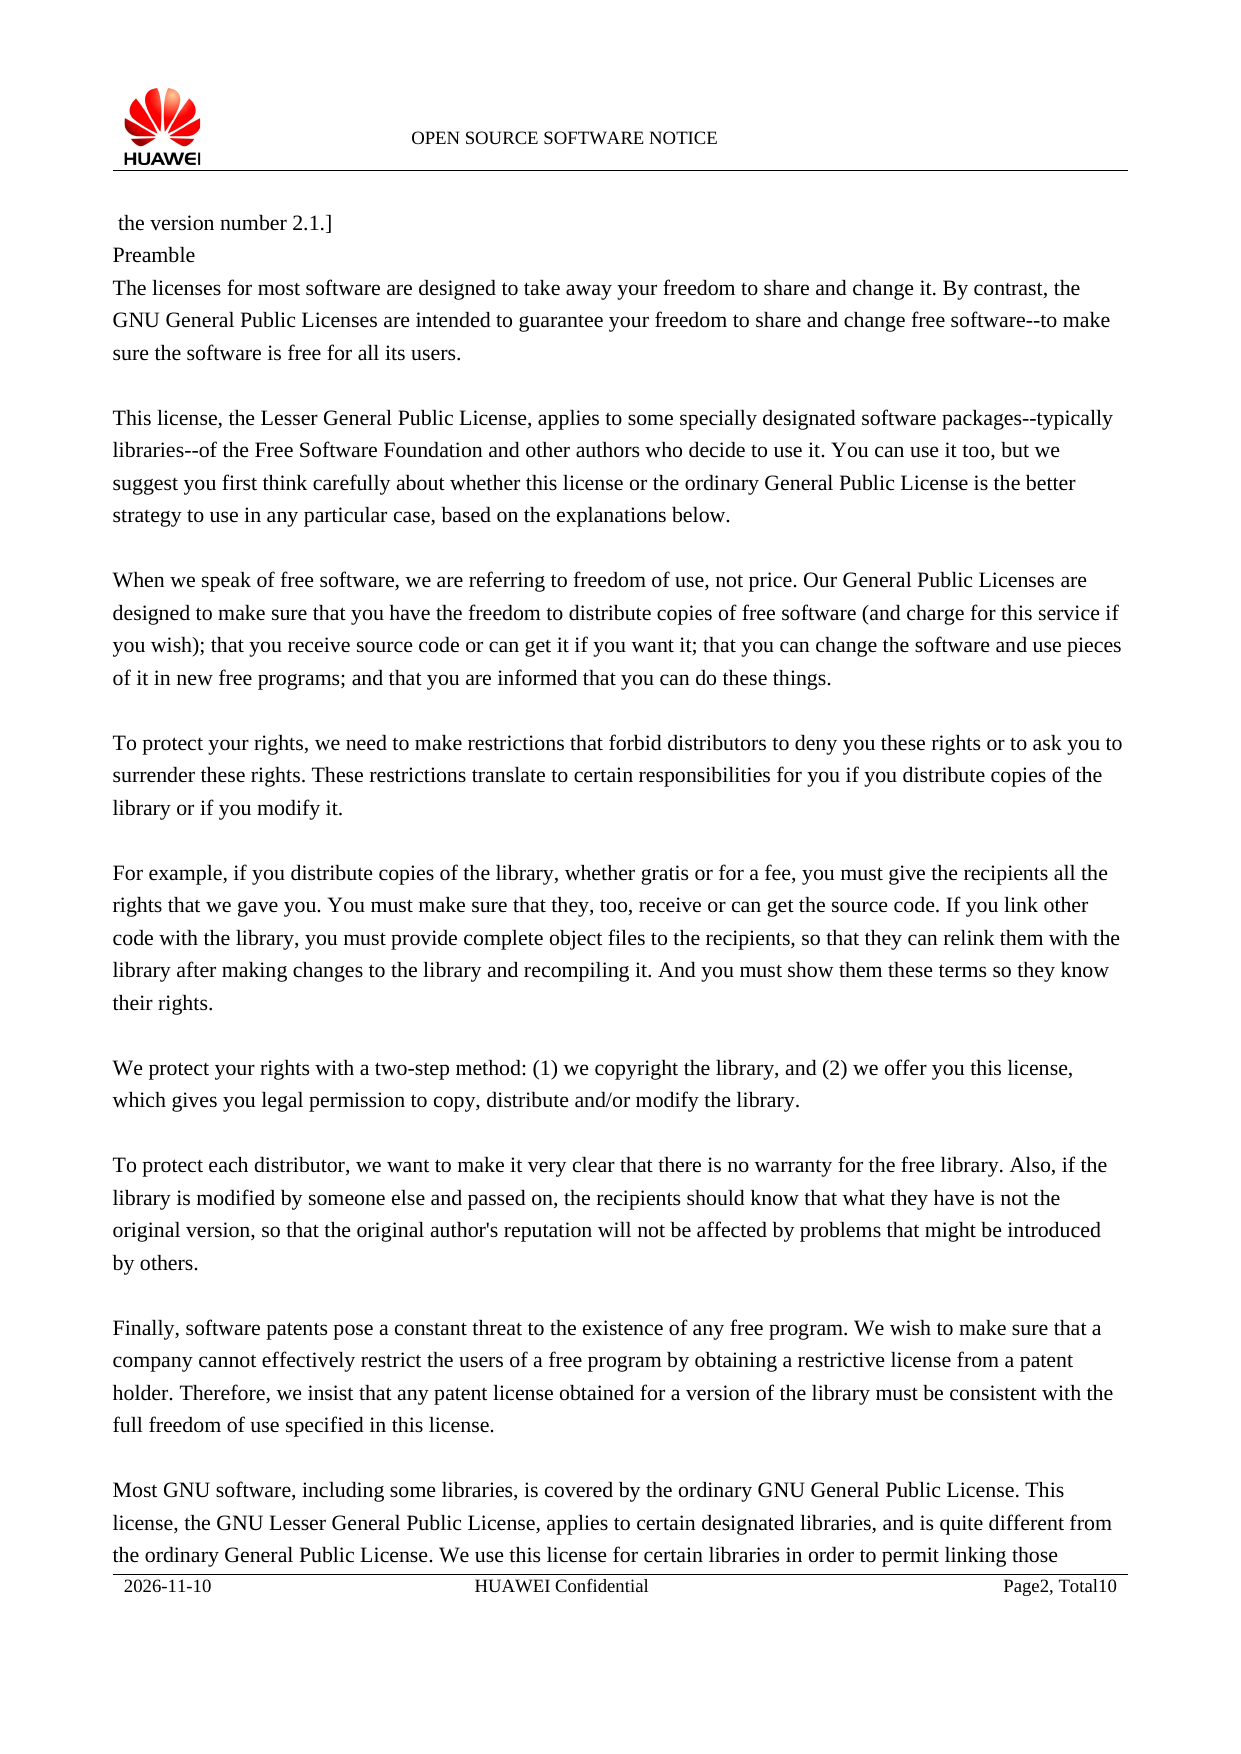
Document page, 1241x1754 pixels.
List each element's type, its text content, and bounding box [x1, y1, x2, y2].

picture [124, 88, 201, 165]
